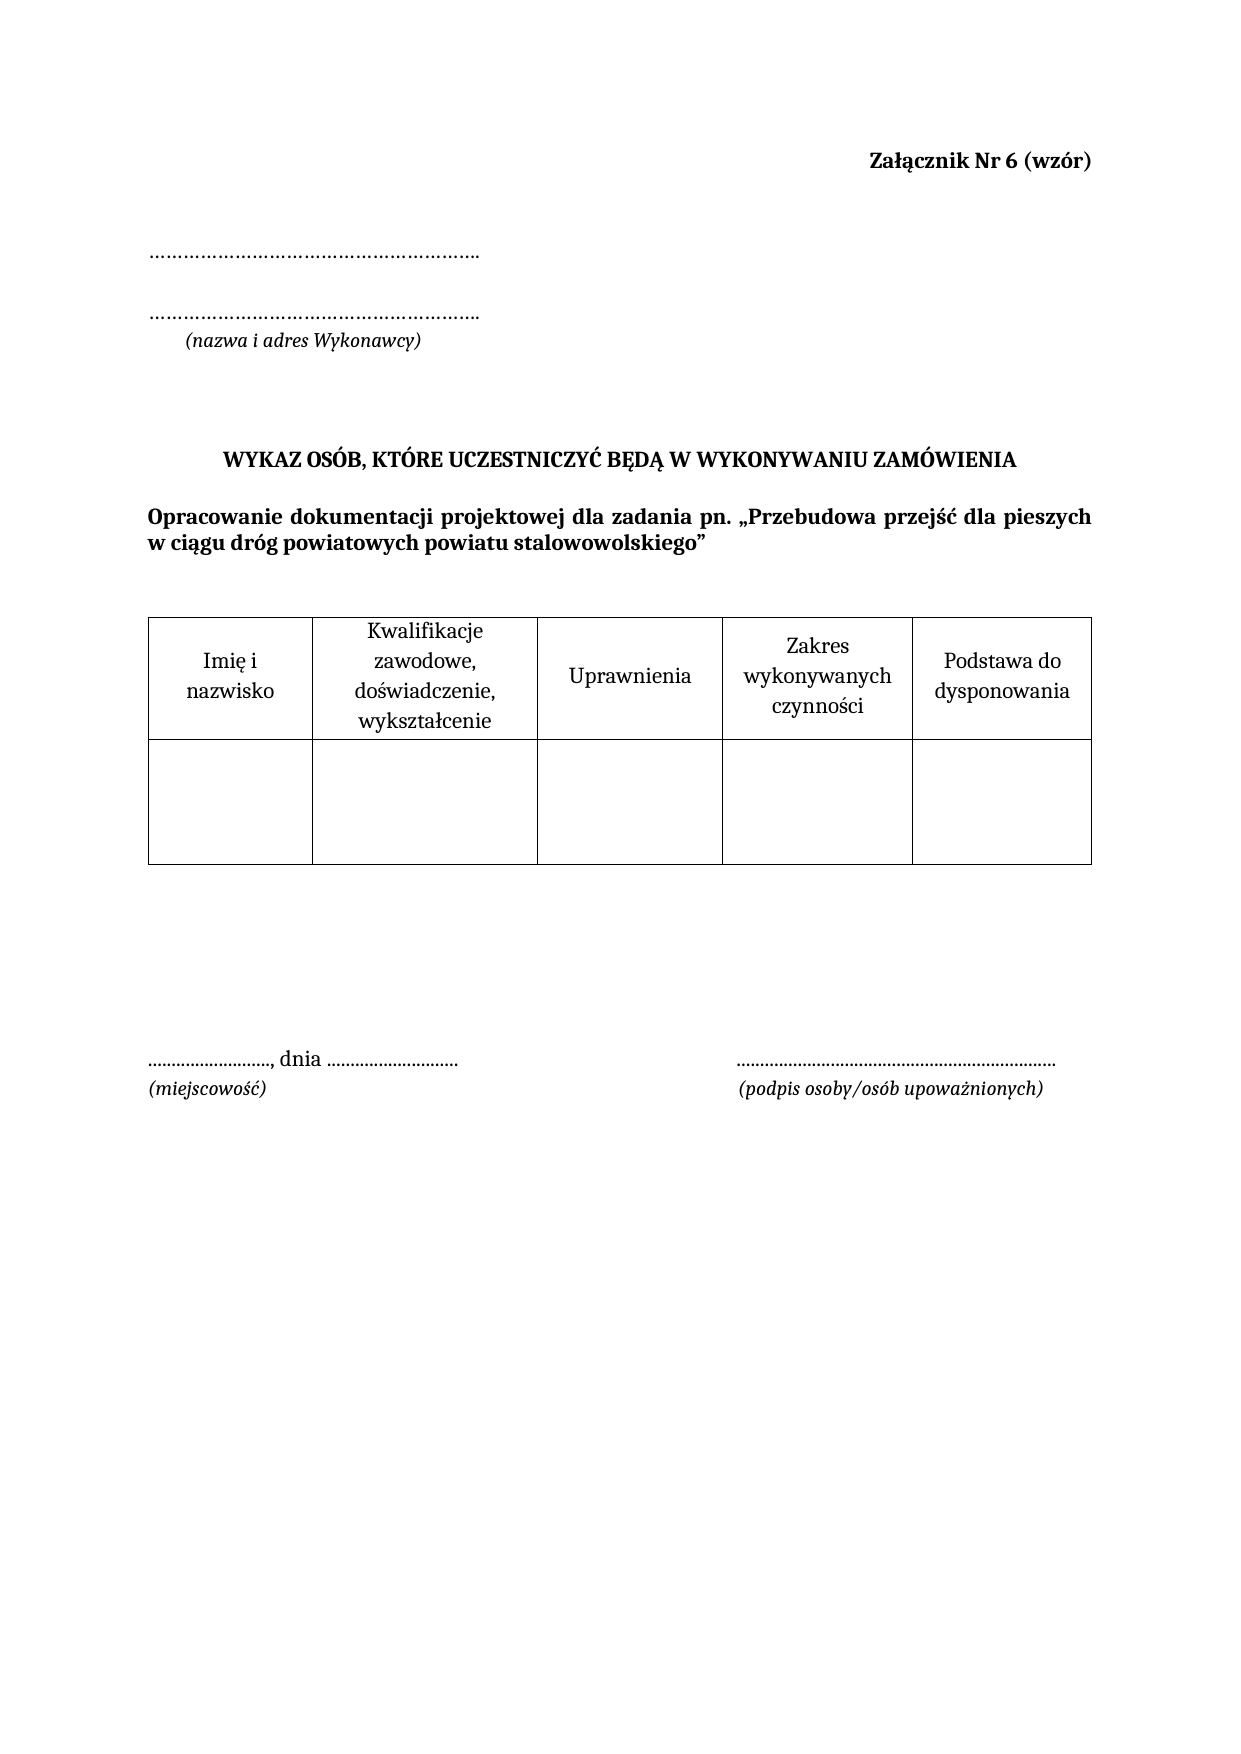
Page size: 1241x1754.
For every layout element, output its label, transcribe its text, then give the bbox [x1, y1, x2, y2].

table_cell [313, 740, 537, 864]
text (miejscowość) (podpis osoby/osób upoważnionych) [148, 1076, 1093, 1100]
table_header Kwalifikacje zawodowe, doświadczenie, wykształcenie [313, 618, 537, 739]
table_header Imię i nazwisko [149, 618, 312, 739]
table_header Podstawa do dysponowania [913, 618, 1091, 739]
text .........................., dnia ............................ .................................................................... [148, 1046, 1093, 1073]
table_cell [538, 740, 722, 864]
table_header Zakres wykonywanych czynności [723, 618, 912, 739]
text …………………………………………………. [148, 299, 1093, 325]
table_cell [913, 740, 1091, 864]
table_header Uprawnienia [538, 618, 722, 739]
text Opracowanie dokumentacji projektowej dla zadania pn. „Przebudowa przejść dla pieszych w ciągu dróg powiatowych powiatu stalowowolskiego” [148, 503, 1093, 556]
text Załącznik Nr 6 (wzór) [148, 148, 1093, 174]
table_cell [723, 740, 912, 864]
text WYKAZ OSÓB, KTÓRE UCZESTNICZYĆ BĘDĄ W WYKONYWANIU ZAMÓWIENIA [148, 447, 1093, 473]
table_cell [149, 740, 312, 864]
text (nazwa i adres Wykonawcy) [148, 329, 1093, 353]
text …………………………………………………. [148, 238, 1093, 264]
